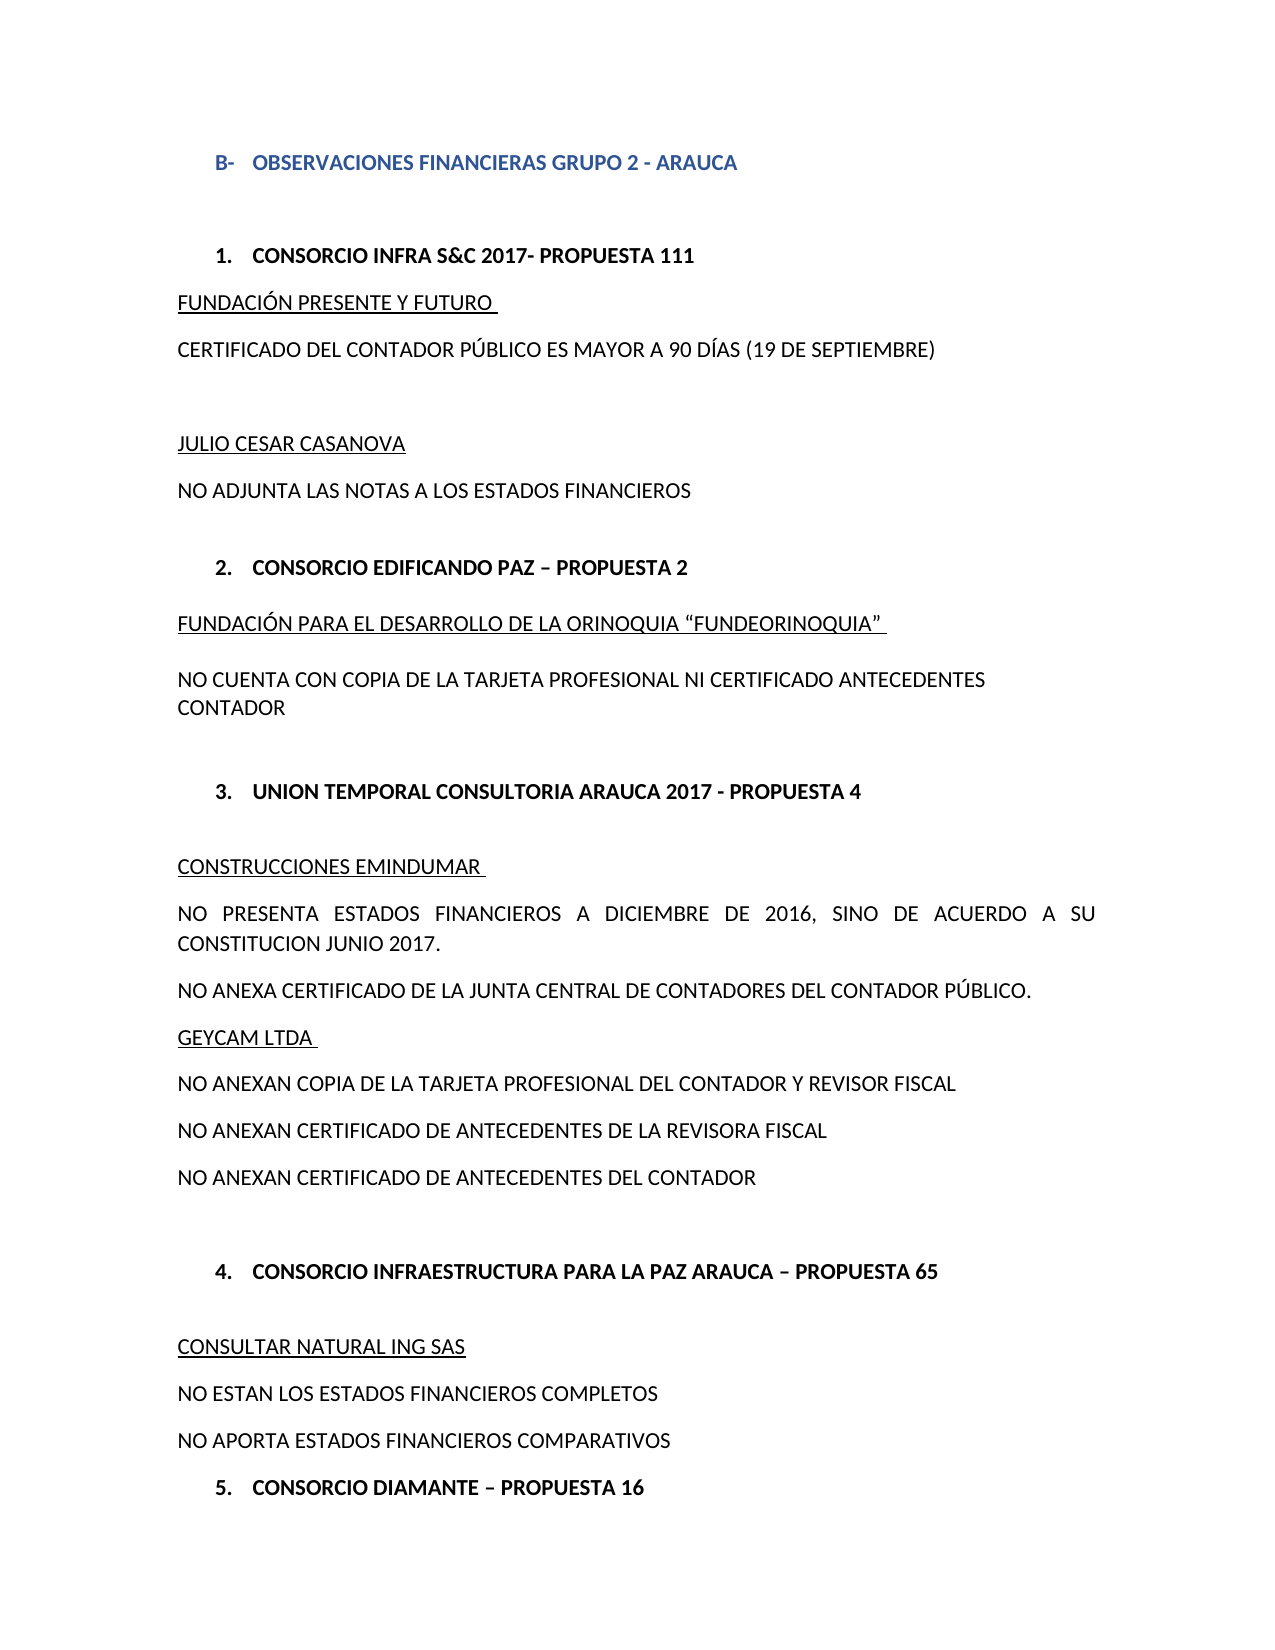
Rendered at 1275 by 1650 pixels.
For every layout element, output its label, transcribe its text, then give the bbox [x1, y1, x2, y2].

text CONSTRUCCIONES EMINDUMAR [177, 852, 1098, 880]
list CONSORCIO EDIFICANDO PAZ – PROPUESTA 2 [215, 553, 1098, 581]
text JULIO CESAR CASANOVA [177, 429, 1098, 457]
text GEYCAM LTDA [177, 1023, 1098, 1051]
text FUNDACIÓN PARA EL DESARROLLO DE LA ORINOQUIA “FUNDEORINOQUIA” [177, 609, 1098, 637]
text NO APORTA ESTADOS FINANCIEROS COMPARATIVOS [177, 1426, 1098, 1454]
list OBSERVACIONES FINANCIERAS GRUPO 2 - ARAUCA [215, 148, 1098, 176]
text NO PRESENTA ESTADOS FINANCIEROS A DICIEMBRE DE 2016, SINO DE ACUERDO A SU CONSTITUCION JUNIO 2017. [177, 899, 1098, 957]
text NO ANEXA CERTIFICADO DE LA JUNTA CENTRAL DE CONTADORES DEL CONTADOR PÚBLICO. [177, 976, 1098, 1004]
text FUNDACIÓN PRESENTE Y FUTURO [177, 288, 1098, 316]
text NO ANEXAN COPIA DE LA TARJETA PROFESIONAL DEL CONTADOR Y REVISOR FISCAL [177, 1069, 1098, 1098]
list CONSORCIO INFRA S&C 2017- PROPUESTA 111 [215, 241, 1098, 269]
list UNION TEMPORAL CONSULTORIA ARAUCA 2017 - PROPUESTA 4 [215, 777, 1098, 805]
text NO ANEXAN CERTIFICADO DE ANTECEDENTES DEL CONTADOR [177, 1163, 1098, 1191]
text CONSULTAR NATURAL ING SAS [177, 1332, 1098, 1360]
text NO ADJUNTA LAS NOTAS A LOS ESTADOS FINANCIEROS [177, 476, 1098, 504]
list CONSORCIO DIAMANTE – PROPUESTA 16 [215, 1473, 1098, 1501]
text NO CUENTA CON COPIA DE LA TARJETA PROFESIONAL NI CERTIFICADO ANTECEDENTES CONTADOR [177, 665, 1098, 721]
text NO ANEXAN CERTIFICADO DE ANTECEDENTES DE LA REVISORA FISCAL [177, 1116, 1098, 1144]
text CERTIFICADO DEL CONTADOR PÚBLICO ES MAYOR A 90 DÍAS (19 DE SEPTIEMBRE) [177, 335, 1098, 363]
text NO ESTAN LOS ESTADOS FINANCIEROS COMPLETOS [177, 1379, 1098, 1407]
list CONSORCIO INFRAESTRUCTURA PARA LA PAZ ARAUCA – PROPUESTA 65 [215, 1257, 1098, 1285]
